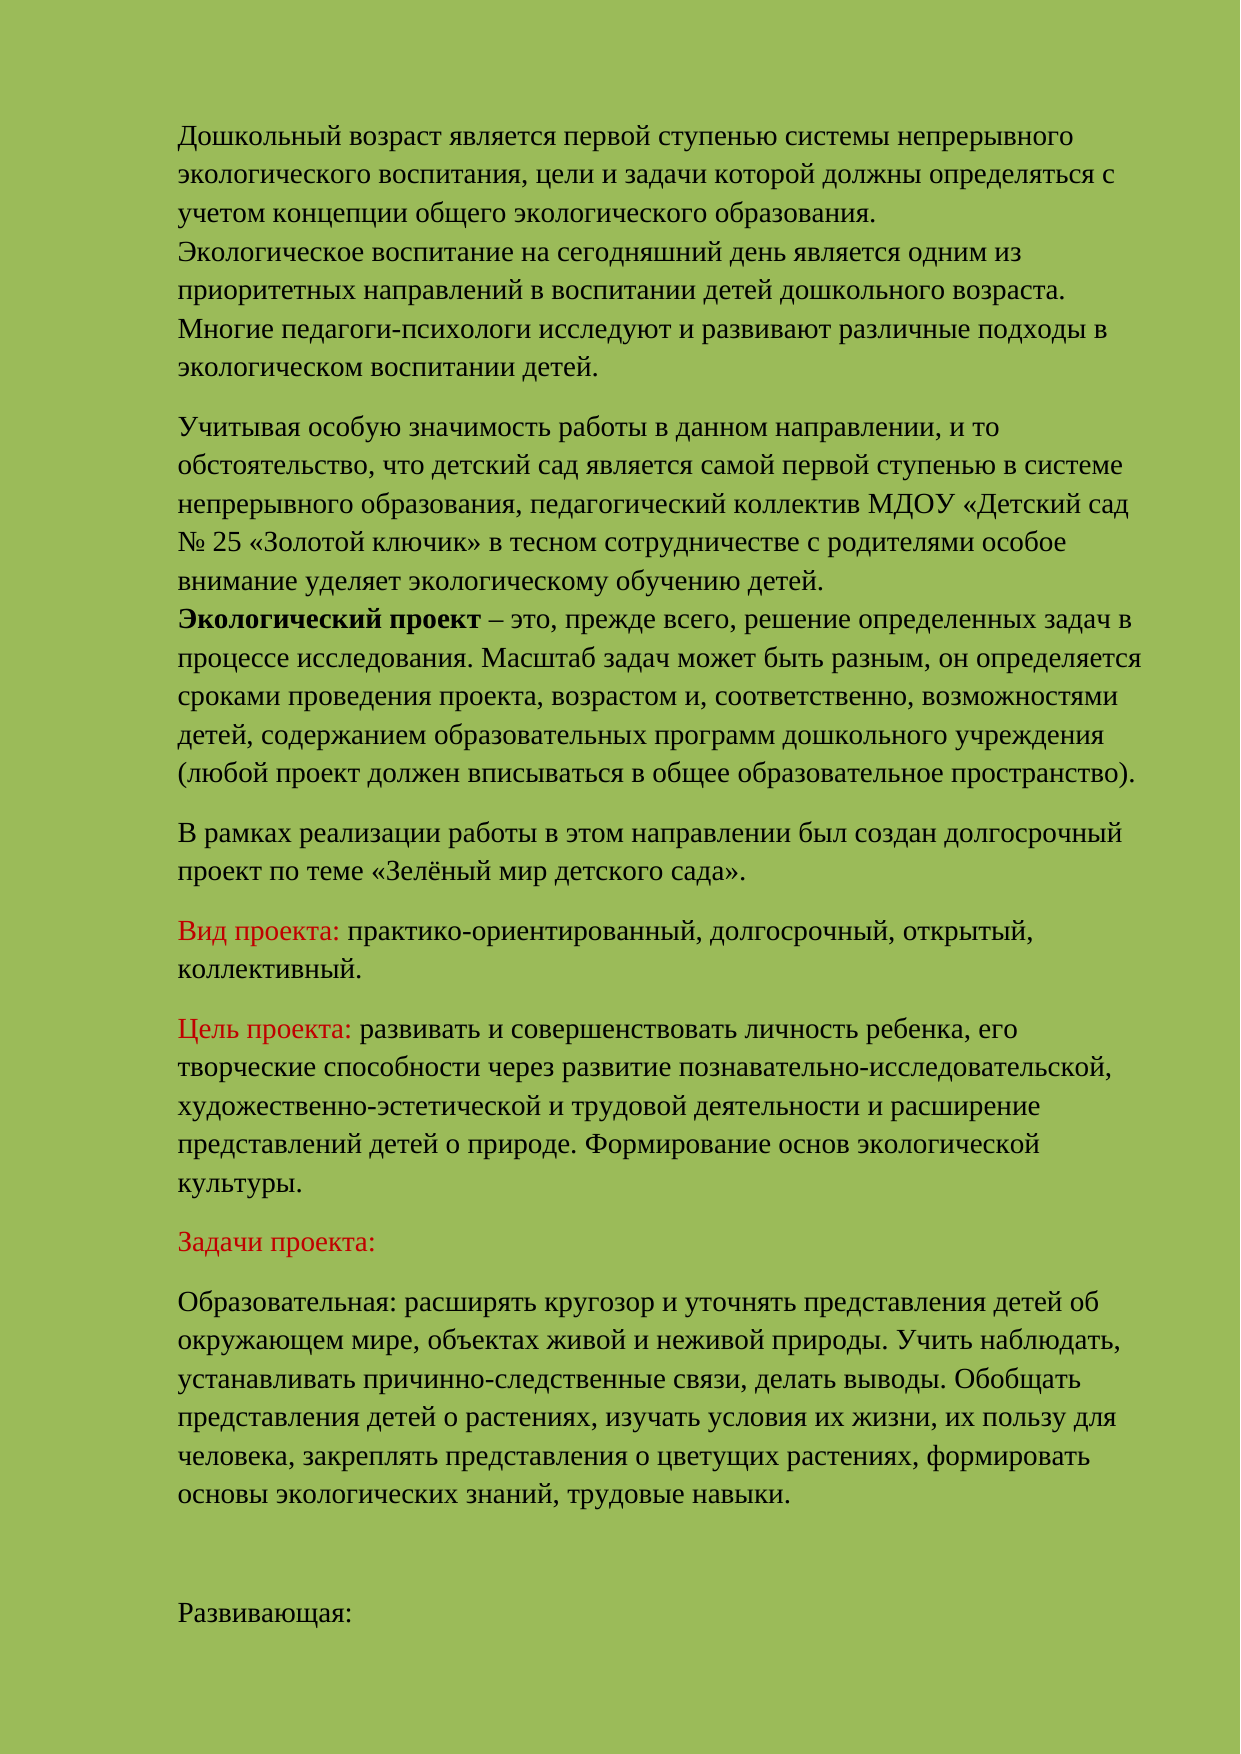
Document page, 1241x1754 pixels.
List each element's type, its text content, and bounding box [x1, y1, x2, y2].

text Развивающая: [177, 1595, 1152, 1629]
text Вид проекта: практико-ориентированный, долгосрочный, открытый, коллективный. [177, 913, 1152, 985]
text Задачи проекта: [177, 1224, 1152, 1258]
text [177, 118, 1152, 383]
text Цель проекта: развивать и совершенствовать личность ребенка, его творческие способности через развитие познавательно-исследовательской, художественно-эстетической и трудовой деятельности и расширение представлений детей о природе. Формирование основ экологической культуры. [177, 1011, 1152, 1198]
text Образовательная: расширять кругозор и уточнять представления детей об окружающем мире, объектах живой и неживой природы. Учить наблюдать, устанавливать причинно-следственные связи, делать выводы. Обобщать представления детей о растениях, изучать условия их жизни, их пользу для человека, закреплять представления о цветущих растениях, формировать основы экологических знаний, трудовые навыки. [177, 1284, 1152, 1510]
text Учитывая особую значимость работы в данном направлении, и то обстоятельство, что детский сад является самой первой ступенью в системе непрерывного образования, педагогический коллектив МДОУ «Детский сад № 25 «Золотой ключик» в тесном сотрудничестве с родителями особое внимание уделяет экологическому обучению детей. Экологический проект – это, прежде всего, решение определенных задач в процессе исследования. Масштаб задач может быть разным, он определяется сроками проведения проекта, возрастом и, соответственно, возможностями детей, содержанием образовательных программ дошкольного учреждения (любой проект должен вписываться в общее образовательное пространство). [177, 409, 1152, 789]
text В рамках реализации работы в этом направлении был создан долгосрочный проект по теме «Зелёный мир детского сада». [177, 815, 1152, 887]
